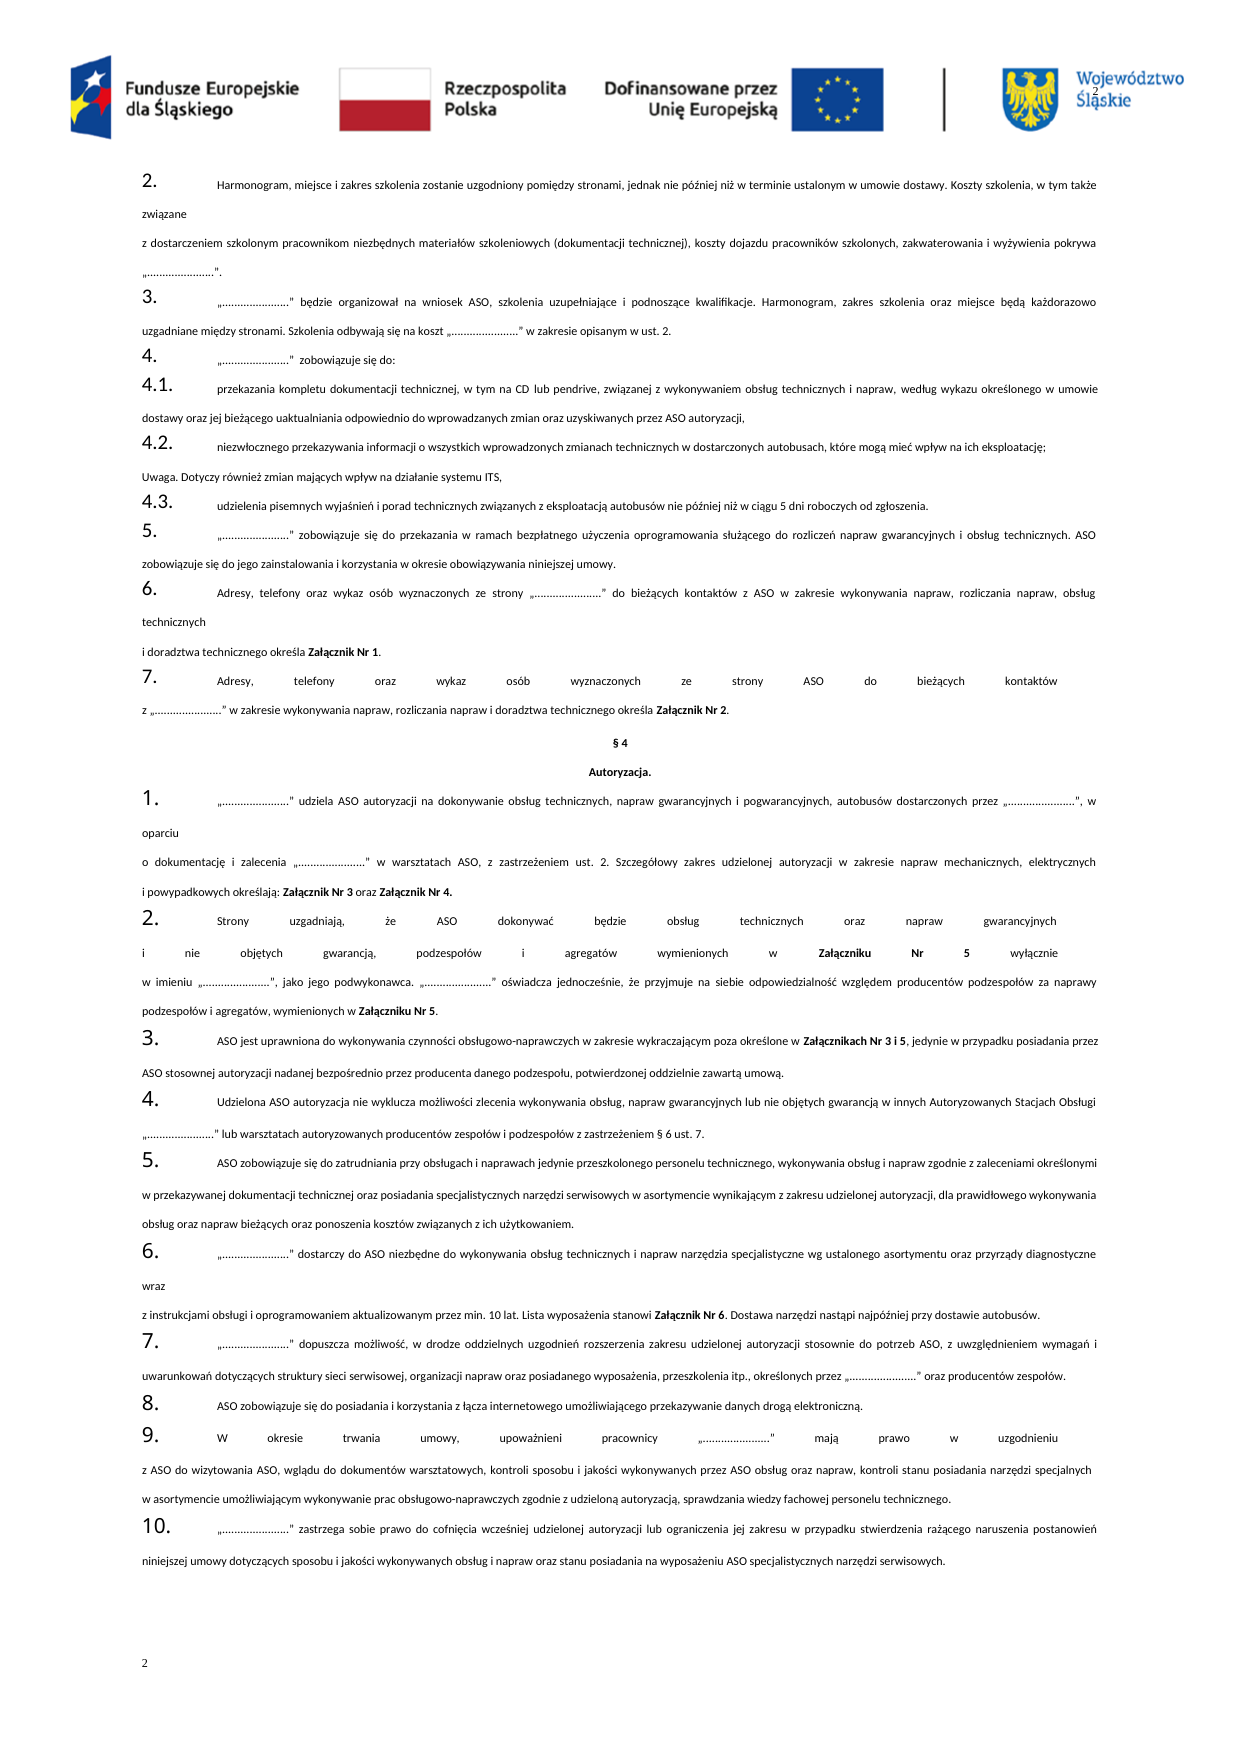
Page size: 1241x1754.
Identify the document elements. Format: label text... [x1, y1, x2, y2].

list niezwłocznego przekazywania informacji o wszystkich wprowadzonych zmianach technicznych w dostarczonych autobusach, które mogą mieć wpływ na ich eksploatację; [142, 429, 1098, 455]
list przekazania kompletu dokumentacji technicznej, w tym na CD lub pendrive, związanej z wykonywaniem obsług technicznych i napraw, według wykazu określonego w umowie dostawy oraz jej bieżącego uaktualniania odpowiednio do wprowadzanych zmian oraz uzyskiwanych przez ASO autoryzacji, [142, 371, 1098, 426]
text Autoryzacja. [142, 754, 1098, 779]
list udzielenia pisemnych wyjaśnień i porad technicznych związanych z eksploatacją autobusów nie później niż w ciągu 5 dni roboczych od zgłoszenia. [142, 488, 1098, 513]
list „......................” będzie organizował na wniosek ASO, szkolenia uzupełniające i podnoszące kwalifikacje. Harmonogram, zakres szkolenia oraz miejsce będą każdorazowo uzgadniane między stronami. Szkolenia odbywają się na koszt „......................” w zakresie opisanym w ust. 2. [142, 284, 1098, 338]
list Harmonogram, miejsce i zakres szkolenia zostanie uzgodniony pomiędzy stronami, jednak nie później niż w terminie ustalonym w umowie dostawy. Koszty szkolenia, w tym także związane z dostarczeniem szkolonym pracownikom niezbędnych materiałów szkoleniowych (dokumentacji technicznej), koszty dojazdu pracowników szkolonych, zakwaterowania i wyżywienia pokrywa „......................”. [142, 118, 1098, 280]
list „......................” dopuszcza możliwość, w drodze oddzielnych uzgodnień rozszerzenia zakresu udzielonej autoryzacji stosownie do potrzeb ASO, z uwzględnieniem wymagań i uwarunkowań dotyczących struktury sieci serwisowej, organizacji napraw oraz posiadanego wyposażenia, przeszkolenia itp., określonych przez „......................” oraz producentów zespołów. [142, 1326, 1098, 1384]
list „......................” zastrzega sobie prawo do cofnięcia wcześniej udzielonej autoryzacji lub ograniczenia jej zakresu w przypadku stwierdzenia rażącego naruszenia postanowień niniejszej umowy dotyczących sposobu i jakości wykonywanych obsług i napraw oraz stanu posiadania na wyposażeniu ASO specjalistycznych narzędzi serwisowych. [142, 1511, 1098, 1568]
list „......................” udziela ASO autoryzacji na dokonywanie obsług technicznych, napraw gwarancyjnych i pogwarancyjnych, autobusów dostarczonych przez „......................”, w oparciu o dokumentację i zalecenia „......................” w warsztatach ASO, z zastrzeżeniem ust. 2. Szczegółowy zakres udzielonej autoryzacji w zakresie napraw mechanicznych, elektrycznych i powypadkowych określają: Załącznik Nr 3 oraz Załącznik Nr 4. [142, 783, 1098, 899]
list „......................” zobowiązuje się do przekazania w ramach bezpłatnego użyczenia oprogramowania służącego do rozliczeń napraw gwarancyjnych i obsług technicznych. ASO zobowiązuje się do jego zainstalowania i korzystania w okresie obowiązywania niniejszej umowy. [142, 517, 1098, 572]
list ASO zobowiązuje się do posiadania i korzystania z łącza internetowego umożliwiającego przekazywanie danych drogą elektroniczną. [142, 1388, 1098, 1416]
list „......................” dostarczy do ASO niezbędne do wykonywania obsług technicznych i napraw narzędzia specjalistyczne wg ustalonego asortymentu oraz przyrządy diagnostyczne wraz z instrukcjami obsługi i oprogramowaniem aktualizowanym przez min. 10 lat. Lista wyposażenia stanowi Załącznik Nr 6. Dostawa narzędzi nastąpi najpóźniej przy dostawie autobusów. [142, 1236, 1098, 1323]
list „......................” zobowiązuje się do: [142, 342, 1098, 367]
list Adresy, telefony oraz wykaz osób wyznaczonych ze strony „......................” do bieżących kontaktów z ASO w zakresie wykonywania napraw, rozliczania napraw, obsług technicznych i doradztwa technicznego określa Załącznik Nr 1. [142, 575, 1098, 659]
list W okresie trwania umowy, upoważnieni pracownicy „......................” mają prawo w uzgodnieniu z ASO do wizytowania ASO, wglądu do dokumentów warsztatowych, kontroli sposobu i jakości wykonywanych przez ASO obsług oraz napraw, kontroli stanu posiadania narzędzi specjalnych w asortymencie umożliwiającym wykonywanie prac obsługowo-naprawczych zgodnie z udzieloną autoryzacją, sprawdzania wiedzy fachowej personelu technicznego. [142, 1420, 1098, 1507]
list Udzielona ASO autoryzacja nie wyklucza możliwości zlecenia wykonywania obsług, napraw gwarancyjnych lub nie objętych gwarancją w innych Autoryzowanych Stacjach Obsługi „......................” lub warsztatach autoryzowanych producentów zespołów i podzespołów z zastrzeżeniem § 6 ust. 7. [142, 1084, 1098, 1142]
list ASO jest uprawniona do wykonywania czynności obsługowo-naprawczych w zakresie wykraczającym poza określone w Załącznikach Nr 3 i 5, jedynie w przypadku posiadania przez ASO stosownej autoryzacji nadanej bezpośrednio przez producenta danego podzespołu, potwierdzonej oddzielnie zawartą umową. [142, 1023, 1098, 1080]
text Uwaga. Dotyczy również zmian mających wpływ na działanie systemu ITS, [142, 459, 1098, 484]
list Strony uzgadniają, że ASO dokonywać będzie obsług technicznych oraz napraw gwarancyjnych i nie objętych gwarancją, podzespołów i agregatów wymienionych w Załączniku Nr 5 wyłącznie w imieniu „......................”, jako jego podwykonawca. „......................” oświadcza jednocześnie, że przyjmuje na siebie odpowiedzialność względem producentów podzespołów za naprawy podzespołów i agregatów, wymienionych w Załączniku Nr 5. [142, 903, 1098, 1019]
list Adresy, telefony oraz wykaz osób wyznaczonych ze strony ASO do bieżących kontaktów z „......................” w zakresie wykonywania napraw, rozliczania napraw i doradztwa technicznego określa Załącznik Nr 2. [142, 663, 1098, 717]
list ASO zobowiązuje się do zatrudniania przy obsługach i naprawach jedynie przeszkolonego personelu technicznego, wykonywania obsług i napraw zgodnie z zaleceniami określonymi w przekazywanej dokumentacji technicznej oraz posiadania specjalistycznych narzędzi serwisowych w asortymencie wynikającym z zakresu udzielonej autoryzacji, dla prawidłowego wykonywania obsług oraz napraw bieżących oraz ponoszenia kosztów związanych z ich użytkowaniem. [142, 1145, 1098, 1232]
text § 4 [142, 725, 1098, 750]
picture [43, 17, 1207, 164]
